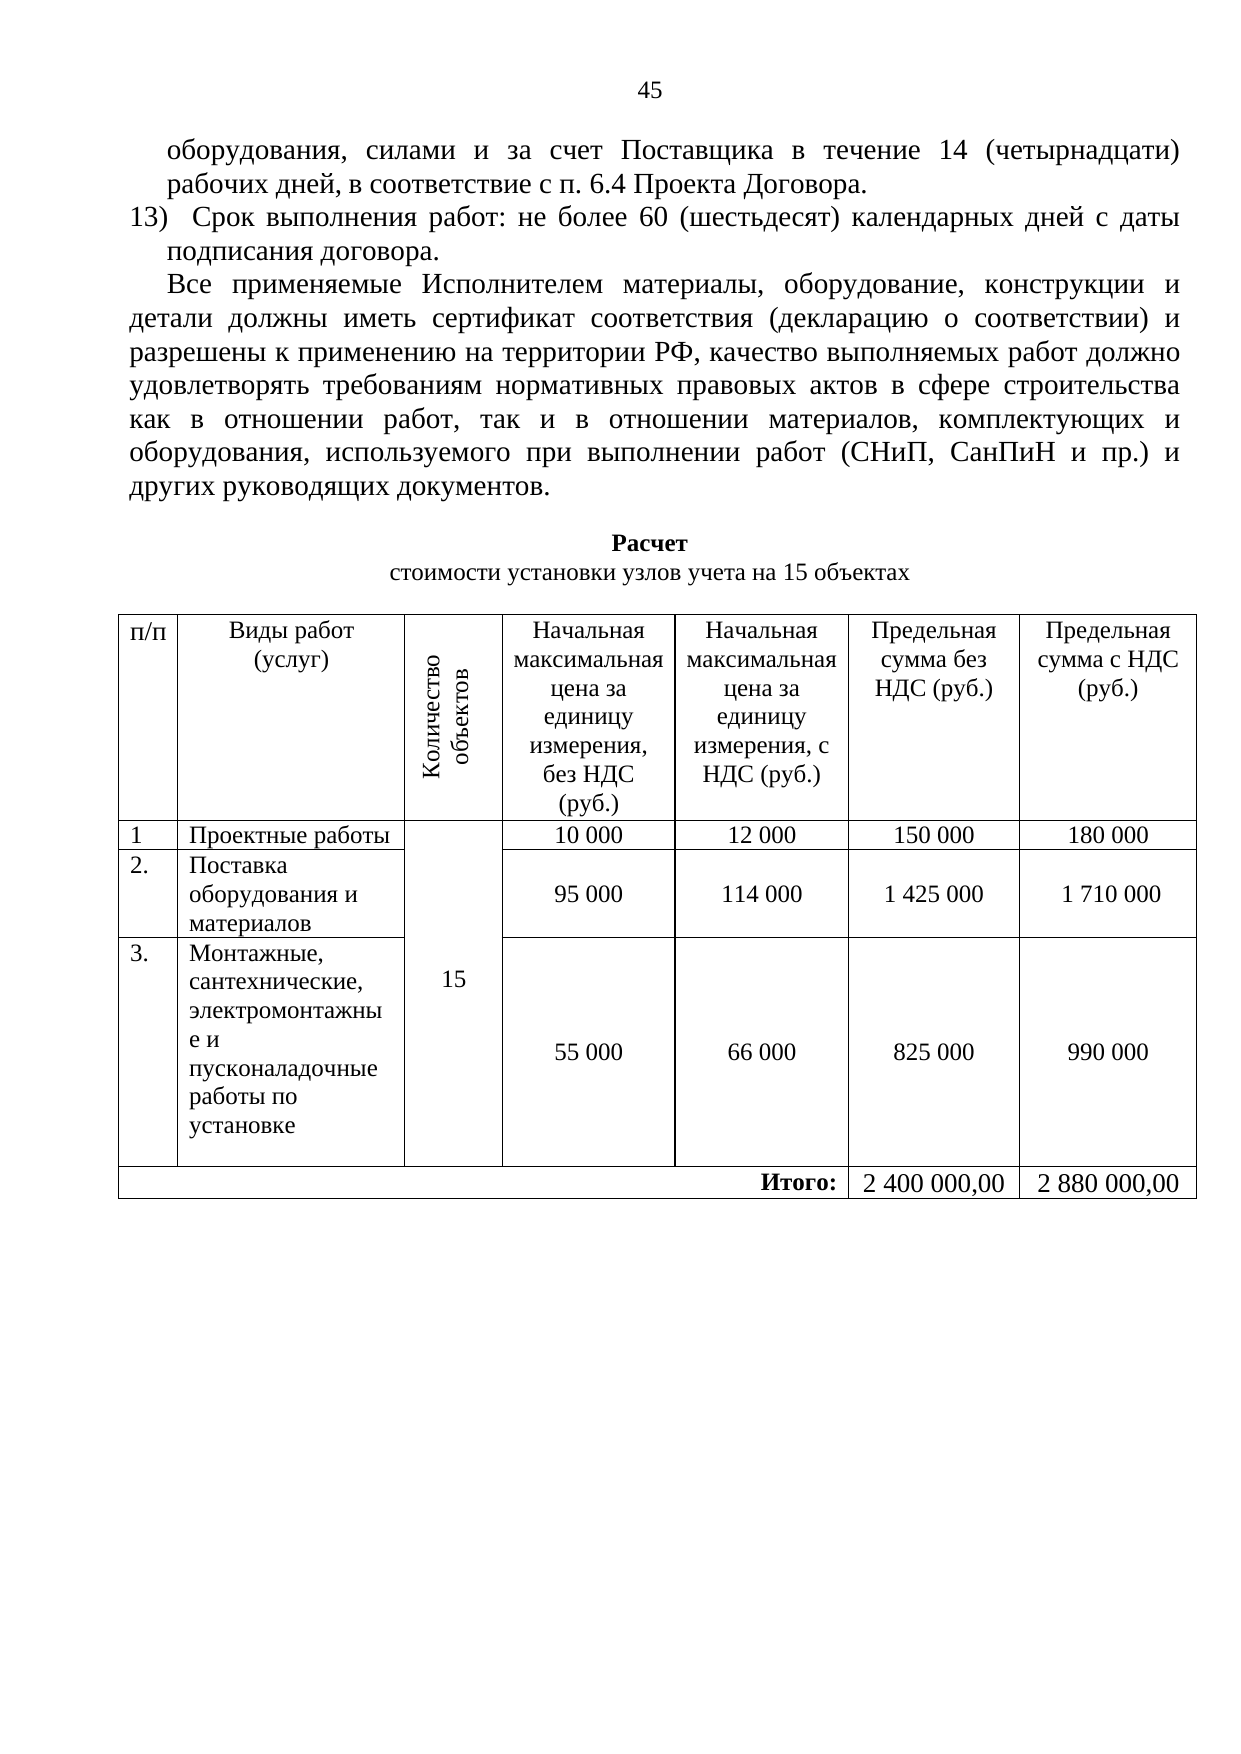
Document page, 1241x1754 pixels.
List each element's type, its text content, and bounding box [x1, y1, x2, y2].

table_cell 95 000 [503, 850, 674, 937]
text стоимости установки узлов учета на 15 объектах [118, 557, 1181, 585]
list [129, 132, 1181, 199]
table_cell 10 000 [503, 821, 674, 849]
table_cell Проектные работы [178, 821, 404, 849]
table_header Виды работ (услуг) [178, 615, 404, 819]
table_cell 1 425 000 [849, 850, 1019, 937]
table_cell 150 000 [849, 821, 1019, 849]
text Расчет [118, 528, 1181, 557]
table_cell Итого: [119, 1167, 848, 1198]
table_header Начальная максимальная цена за единицу измерения, с НДС (руб.) [676, 615, 848, 819]
table_cell Поставка оборудования и материалов [178, 850, 404, 937]
table_cell 66 000 [676, 938, 848, 1166]
table_header Начальная максимальная цена за единицу измерения, без НДС (руб.) [503, 615, 674, 819]
table_cell [119, 938, 177, 1166]
table_cell Монтажные, сантехнические, электромонтажные и пусконаладочные работы по установке [178, 938, 404, 1166]
table_cell 114 000 [676, 850, 848, 937]
table_header Предельная сумма с НДС (руб.) [1020, 615, 1196, 819]
table_cell 2 880 000,00 [1020, 1167, 1196, 1198]
table_cell 2 400 000,00 [849, 1167, 1019, 1198]
table_cell 1 710 000 [1020, 850, 1196, 937]
table_header п/п [119, 615, 177, 819]
table_cell 55 000 [503, 938, 674, 1166]
table_cell 825 000 [849, 938, 1019, 1166]
table_cell [119, 850, 177, 937]
text Все применяемые Исполнителем материалы, оборудование, конструкции и детали должны иметь сертификат соответствия (декларацию о соответствии) и разрешены к применению на территории РФ, качество выполняемых работ должно удовлетворять требованиям нормативных правовых актов в сфере строительства как в отношении работ, так и в отношении материалов, комплектующих и оборудования, используемого при выполнении работ (СНиП, СанПиН и пр.) и других руководящих документов. [129, 267, 1181, 501]
table_header Предельная сумма без НДС (руб.) [849, 615, 1019, 819]
table_cell 15 [405, 821, 502, 1166]
table_cell 12 000 [676, 821, 848, 849]
table_cell 1 [119, 821, 177, 849]
table_cell 990 000 [1020, 938, 1196, 1166]
list Срок выполнения работ: не более 60 (шестьдесят) календарных дней с даты подписания договора. [129, 199, 1181, 267]
table_cell 180 000 [1020, 821, 1196, 849]
table_header Количество объектов [405, 615, 502, 819]
